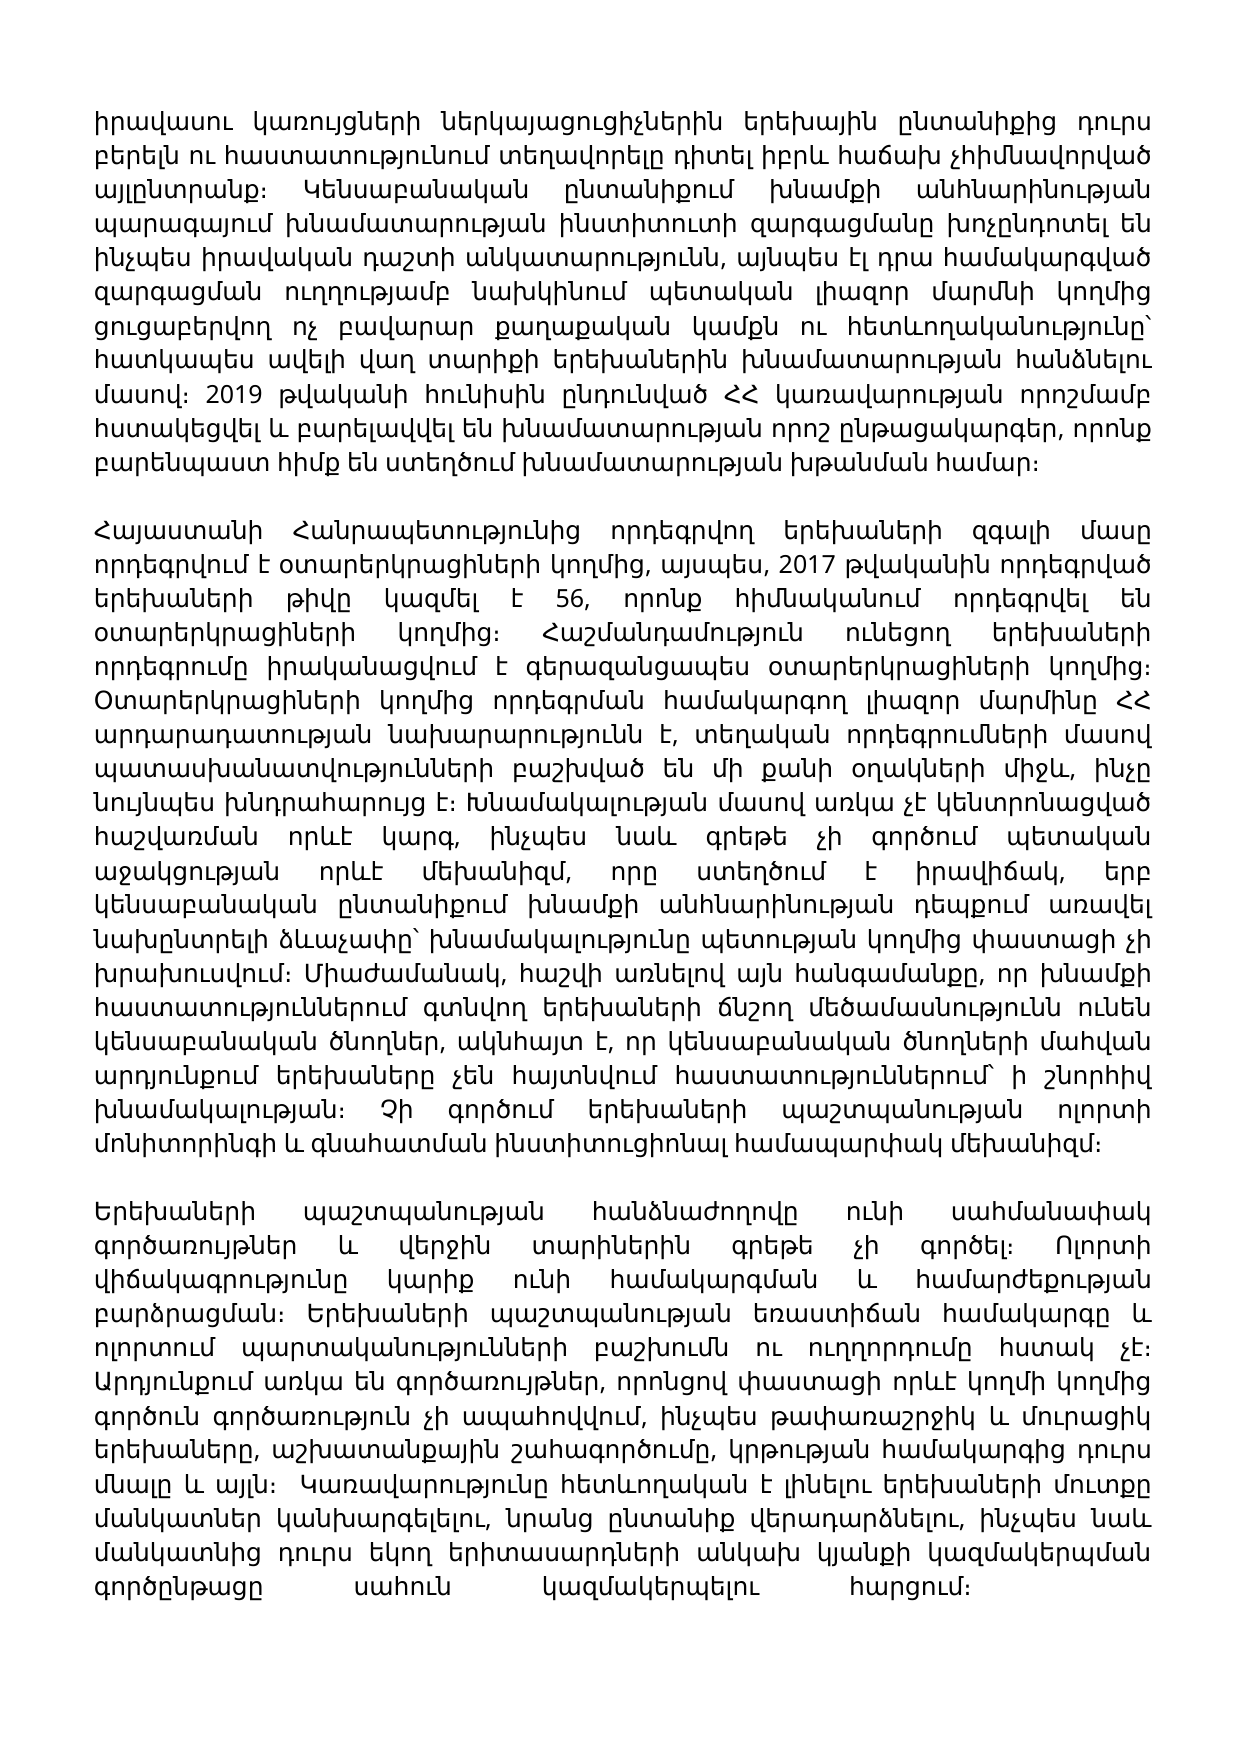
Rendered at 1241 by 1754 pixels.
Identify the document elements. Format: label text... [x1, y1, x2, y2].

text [94, 104, 1152, 478]
text Հայաստանի Հանրապետությունից որդեգրվող երեխաների զգալի մասը որդեգրվում է օտարերկրացիների կողմից, այսպես, 2017 թվականին որդեգրված երեխաների թիվը կազմել է 56, որոնք հիմնականում որդեգրվել են օտարերկրացիների կողմից։ Հաշմանդամություն ունեցող երեխաների որդեգրումը իրականացվում է գերազանցապես օտարերկրացիների կողմից։ Օտարերկրացիների կողմից որդեգրման համակարգող լիազոր մարմինը ՀՀ արդարադատության նախարարությունն է, տեղական որդեգրումների մասով պատասխանատվությունների բաշխված են մի քանի օղակների միջև, ինչը նույնպես խնդրահարույց է։ Խնամակալության մասով առկա չէ կենտրոնացված հաշվառման որևէ կարգ, ինչպես նաև գրեթե չի գործում պետական աջակցության որևէ մեխանիզմ, որը ստեղծում է իրավիճակ, երբ կենսաբանական ընտանիքում խնամքի անհնարինության դեպքում առավել նախընտրելի ձևաչափը՝ խնամակալությունը պետության կողմից փաստացի չի խրախուսվում։ Միաժամանակ, հաշվի առնելով այն հանգամանքը, որ խնամքի հաստատություններում գտնվող երեխաների ճնշող մեծամասնությունն ունեն կենսաբանական ծնողներ, ակնհայտ է, որ կենսաբանական ծնողների մահվան արդյունքում երեխաները չեն հայտնվում հաստատություններում՝ ի շնորհիվ խնամակալության։ Չի գործում երեխաների պաշտպանության ոլորտի մոնիտորինգի և գնահատման ինստիտուցիոնալ համապարփակ մեխանիզմ։ [94, 512, 1152, 1160]
text Երեխաների պաշտպանության հանձնաժողովը ունի սահմանափակ գործառույթներ և վերջին տարիներին գրեթե չի գործել։ Ոլորտի վիճակագրությունը կարիք ունի համակարգման և համարժեքության բարձրացման։ Երեխաների պաշտպանության եռաստիճան համակարգը և ոլորտում պարտականությունների բաշխումն ու ուղղորդումը հստակ չէ։ Արդյունքում առկա են գործառույթներ, որոնցով փաստացի որևէ կողմի կողմից գործուն գործառություն չի ապահովվում, ինչպես թափառաշրջիկ և մուրացիկ երեխաները, աշխատանքային շահագործումը, կրթության համակարգից դուրս մնալը և այլն։ Կառավարությունը հետևողական է լինելու երեխաների մուտքը մանկատներ կանխարգելելու, նրանց ընտանիք վերադարձնելու, ինչպես նաև մանկատնից դուրս եկող երիտասարդների անկախ կյանքի կազմակերպման գործընթացը սահուն կազմակերպելու հարցում։ [94, 1194, 1152, 1631]
